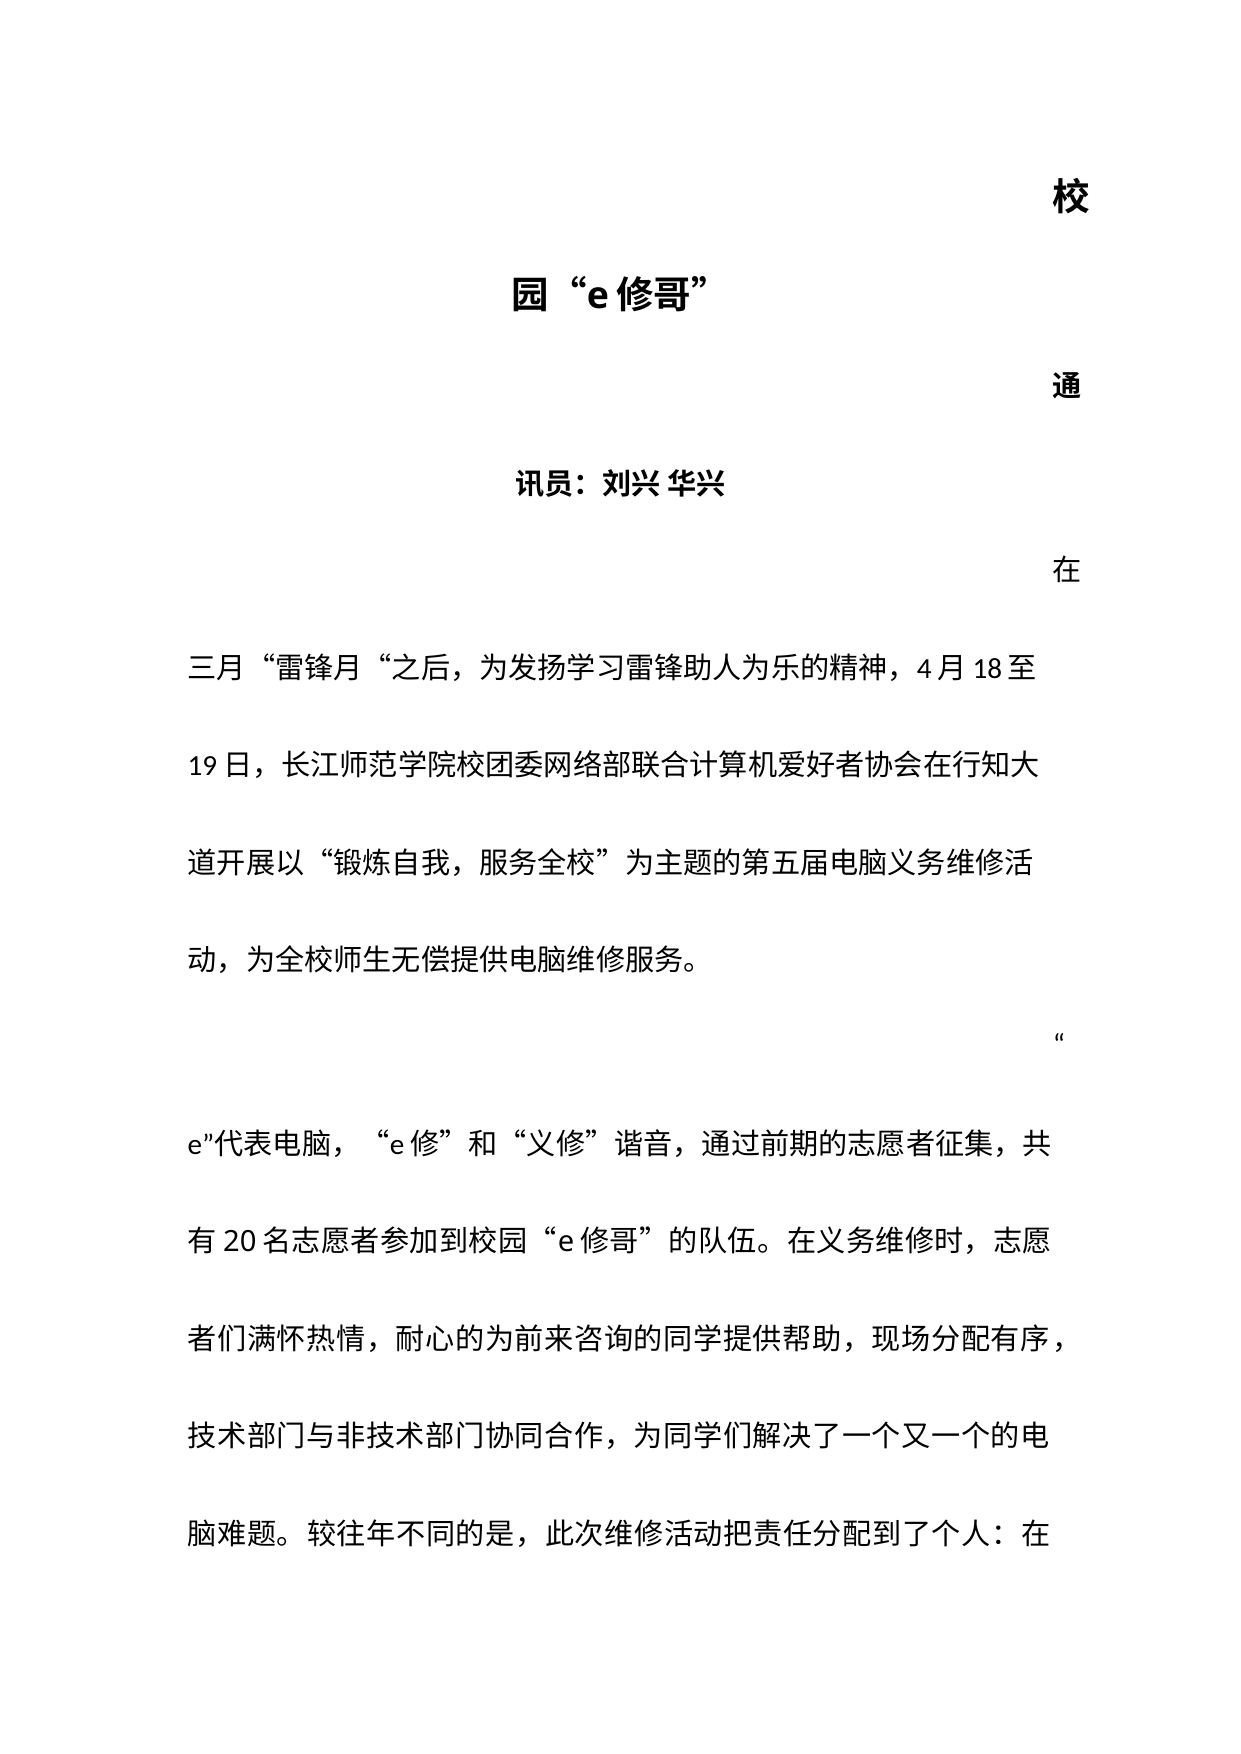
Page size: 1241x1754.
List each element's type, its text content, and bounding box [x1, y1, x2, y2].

text 校园“e修哥” [187, 162, 1053, 324]
text 在三月“雷锋月“之后，为发扬学习雷锋助人为乐的精神，4月18至19日，长江师范学院校团委网络部联合计算机爱好者协会在行知大道开展以“锻炼自我，服务全校”为主题的第五届电脑义务维修活动，为全校师生无偿提供电脑维修服务。 [187, 535, 1053, 990]
text 通讯员：刘兴 华兴 [187, 352, 1053, 514]
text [187, 1011, 1053, 1564]
